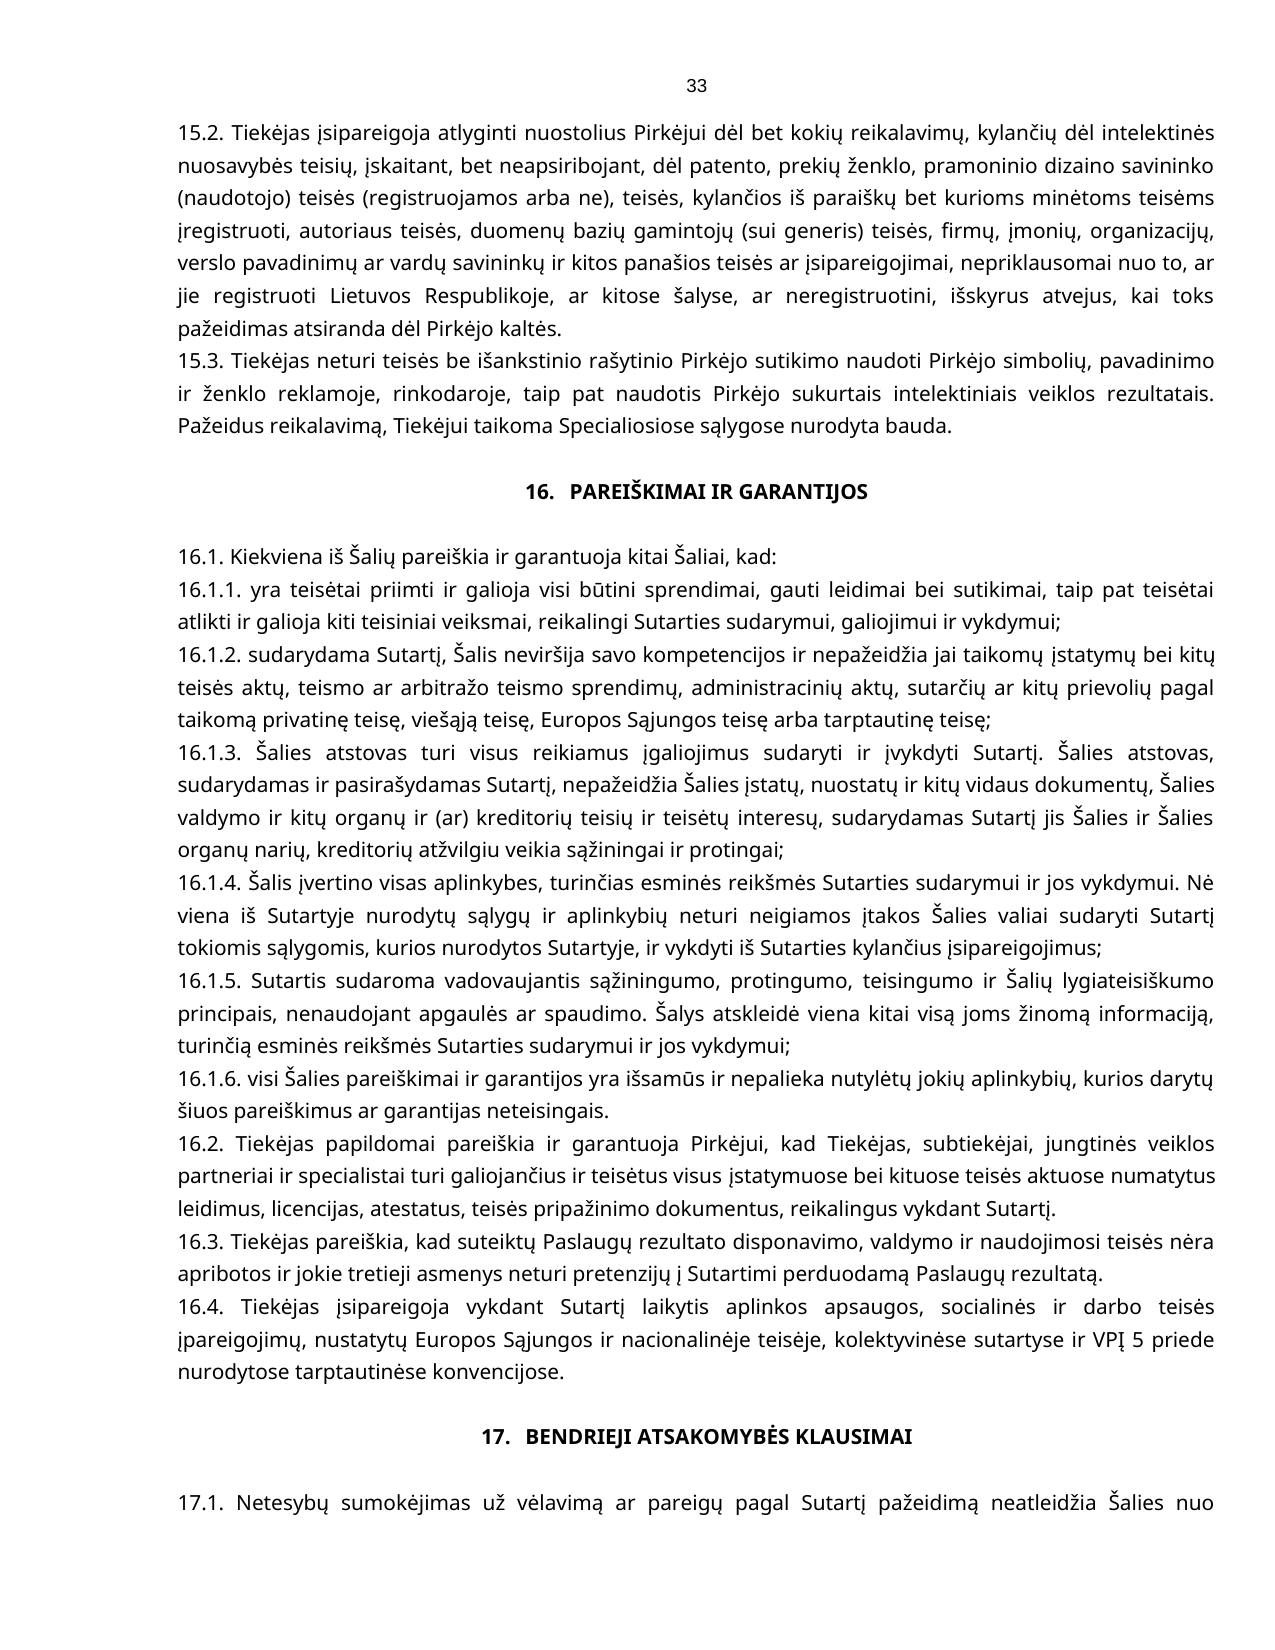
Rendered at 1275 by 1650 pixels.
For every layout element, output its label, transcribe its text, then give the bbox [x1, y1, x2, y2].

text 16.3. Tiekėjas pareiškia, kad suteiktų Paslaugų rezultato disponavimo, valdymo ir naudojimosi teisės nėra apribotos ir jokie tretieji asmenys neturi pretenzijų į Sutartimi perduodamą Paslaugų rezultatą. [177, 1227, 1216, 1288]
text 16.1.1. yra teisėtai priimti ir galioja visi būtini sprendimai, gauti leidimai bei sutikimai, taip pat teisėtai atlikti ir galioja kiti teisiniai veiksmai, reikalingi Sutarties sudarymui, galiojimui ir vykdymui; [177, 575, 1216, 636]
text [177, 1488, 1216, 1516]
text 16.1.3. Šalies atstovas turi visus reikiamus įgaliojimus sudaryti ir įvykdyti Sutartį. Šalies atstovas, sudarydamas ir pasirašydamas Sutartį, nepažeidžia Šalies įstatų, nuostatų ir kitų vidaus dokumentų, Šalies valdymo ir kitų organų ir (ar) kreditorių teisių ir teisėtų interesų, sudarydamas Sutartį jis Šalies ir Šalies organų narių, kreditorių atžvilgiu veikia sąžiningai ir protingai; [177, 738, 1216, 864]
text 15.3. Tiekėjas neturi teisės be išankstinio rašytinio Pirkėjo sutikimo naudoti Pirkėjo simbolių, pavadinimo ir ženklo reklamoje, rinkodaroje, taip pat naudotis Pirkėjo sukurtais intelektiniais veiklos rezultatais. Pažeidus reikalavimą, Tiekėjui taikoma Specialiosiose sąlygose nurodyta bauda. [177, 346, 1216, 440]
text 16.1.2. sudarydama Sutartį, Šalis neviršija savo kompetencijos ir nepažeidžia jai taikomų įstatymų bei kitų teisės aktų, teismo ar arbitražo teismo sprendimų, administracinių aktų, sutarčių ar kitų prievolių pagal taikomą privatinę teisę, viešąją teisę, Europos Sąjungos teisę arba tarptautinę teisę; [177, 640, 1216, 734]
text 17. Bendrieji atsakomybės klausimai [177, 1422, 1216, 1451]
text 16.1. Kiekviena iš Šalių pareiškia ir garantuoja kitai Šaliai, kad: [177, 542, 1216, 571]
text 16.4. Tiekėjas įsipareigoja vykdant Sutartį laikytis aplinkos apsaugos, socialinės ir darbo teisės įpareigojimų, nustatytų Europos Sąjungos ir nacionalinėje teisėje, kolektyvinėse sutartyse ir VPĮ 5 priede nurodytose tarptautinėse konvencijose. [177, 1292, 1216, 1386]
text 16.1.4. Šalis įvertino visas aplinkybes, turinčias esminės reikšmės Sutarties sudarymui ir jos vykdymui. Nė viena iš Sutartyje nurodytų sąlygų ir aplinkybių neturi neigiamos įtakos Šalies valiai sudaryti Sutartį tokiomis sąlygomis, kurios nurodytos Sutartyje, ir vykdyti iš Sutarties kylančius įsipareigojimus; [177, 868, 1216, 962]
text 16.1.5. Sutartis sudaroma vadovaujantis sąžiningumo, protingumo, teisingumo ir Šalių lygiateisiškumo principais, nenaudojant apgaulės ar spaudimo. Šalys atskleidė viena kitai visą joms žinomą informaciją, turinčią esminės reikšmės Sutarties sudarymui ir jos vykdymui; [177, 966, 1216, 1060]
text 16. Pareiškimai ir garantijos [177, 477, 1216, 505]
text 15.2. Tiekėjas įsipareigoja atlyginti nuostolius Pirkėjui dėl bet kokių reikalavimų, kylančių dėl intelektinės nuosavybės teisių, įskaitant, bet neapsiribojant, dėl patento, prekių ženklo, pramoninio dizaino savininko (naudotojo) teisės (registruojamos arba ne), teisės, kylančios iš paraiškų bet kurioms minėtoms teisėms įregistruoti, autoriaus teisės, duomenų bazių gamintojų (sui generis) teisės, firmų, įmonių, organizacijų, verslo pavadinimų ar vardų savininkų ir kitos panašios teisės ar įsipareigojimai, nepriklausomai nuo to, ar jie registruoti Lietuvos Respublikoje, ar kitose šalyse, ar neregistruotini, išskyrus atvejus, kai toks pažeidimas atsiranda dėl Pirkėjo kaltės. [177, 118, 1216, 342]
text 16.1.6. visi Šalies pareiškimai ir garantijos yra išsamūs ir nepalieka nutylėtų jokių aplinkybių, kurios darytų šiuos pareiškimus ar garantijas neteisingais. [177, 1064, 1216, 1125]
text 16.2. Tiekėjas papildomai pareiškia ir garantuoja Pirkėjui, kad Tiekėjas, subtiekėjai, jungtinės veiklos partneriai ir specialistai turi galiojančius ir teisėtus visus įstatymuose bei kituose teisės aktuose numatytus leidimus, licencijas, atestatus, teisės pripažinimo dokumentus, reikalingus vykdant Sutartį. [177, 1129, 1216, 1223]
